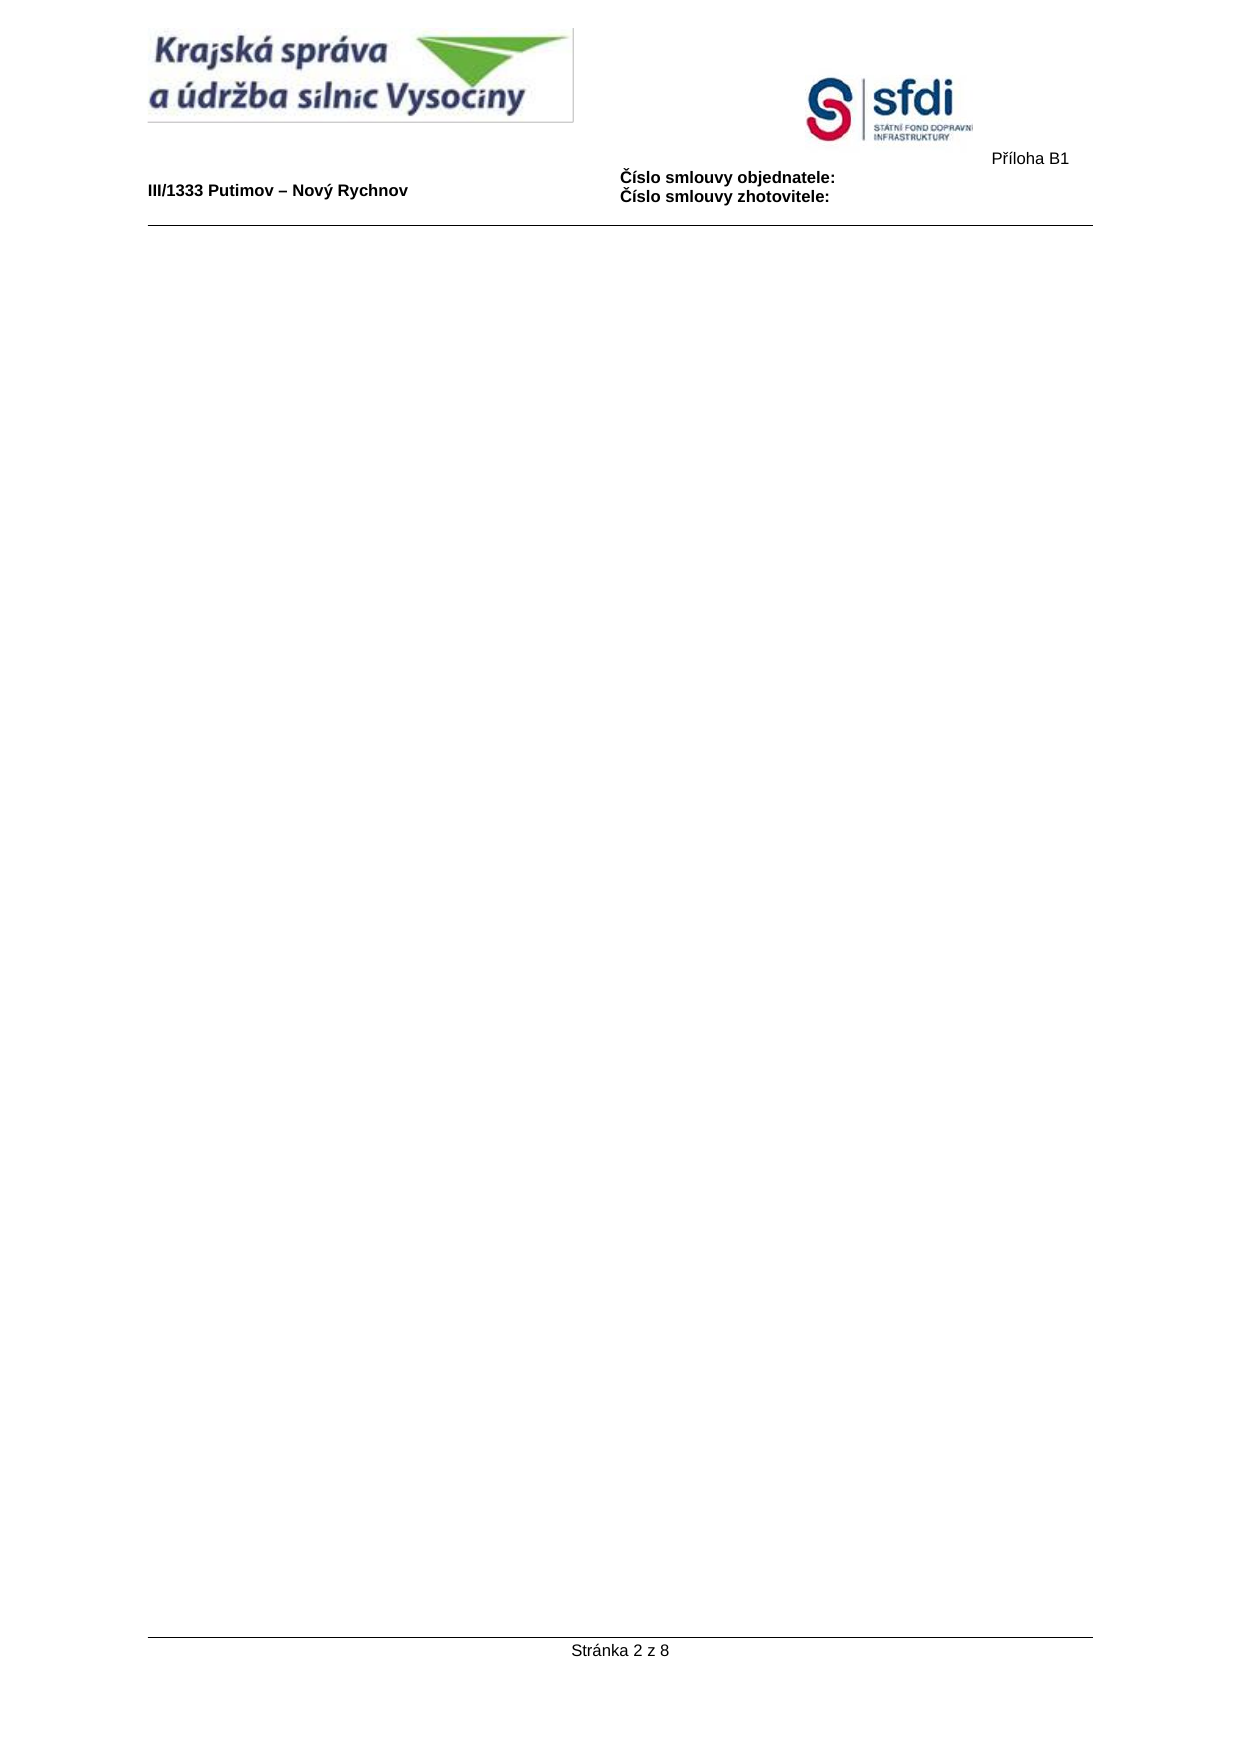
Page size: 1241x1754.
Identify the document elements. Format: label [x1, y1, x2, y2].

picture [803, 60, 973, 154]
picture [147, 28, 574, 124]
